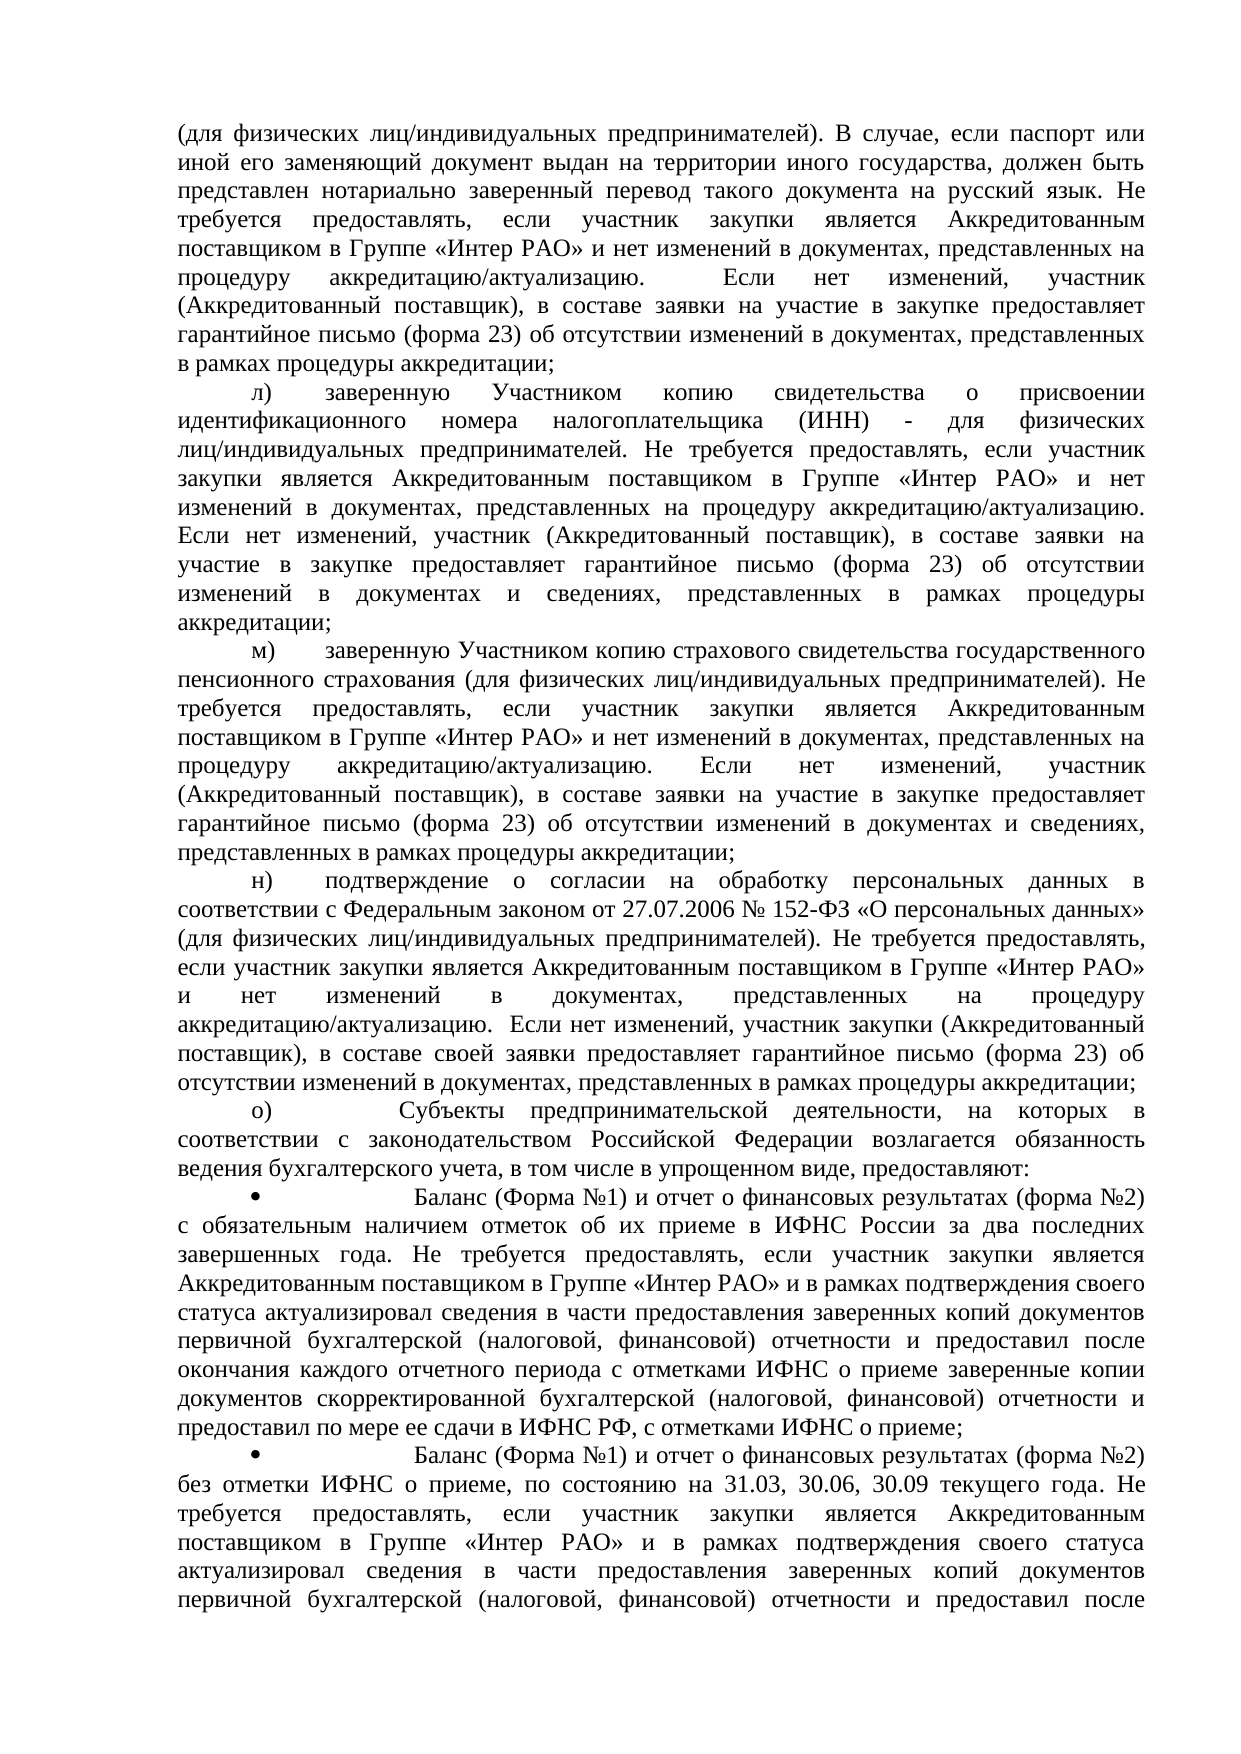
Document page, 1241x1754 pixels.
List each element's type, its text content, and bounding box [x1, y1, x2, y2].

list Баланс (Форма №1) и отчет о финансовых результатах (форма №2) с обязательным наличием отметок об их приеме в ИФНС России за два последних завершенных года. Не требуется предоставлять, если участник закупки является Аккредитованным поставщиком в Группе «Интер РАО» и в рамках подтверждения своего статуса актуализировал сведения в части предоставления заверенных копий документов первичной бухгалтерской (налоговой, финансовой) отчетности и предоставил после окончания каждого отчетного периода с отметками ИФНС о приеме заверенные копии документов скорректированной бухгалтерской (налоговой, финансовой) отчетности и предоставил по мере ее сдачи в ИФНС РФ, с отметками ИФНС о приеме; [177, 1182, 1146, 1441]
list подтверждение о согласии на обработку персональных данных в соответствии с Федеральным законом от 27.07.2006 № 152-ФЗ «О персональных данных» (для физических лиц/индивидуальных предпринимателей). Не требуется предоставлять, если участник закупки является Аккредитованным поставщиком в Группе «Интер РАО» и нет изменений в документах, представленных на процедуру аккредитацию/актуализацию. Если нет изменений, участник закупки (Аккредитованный поставщик), в составе своей заявки предоставляет гарантийное письмо (форма 23) об отсутствии изменений в документах, представленных в рамках процедуры аккредитации; [177, 866, 1146, 1096]
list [177, 118, 1146, 377]
list заверенную Участником копию свидетельства о присвоении идентификационного номера налогоплательщика (ИНН) - для физических лиц/индивидуальных предпринимателей. Не требуется предоставлять, если участник закупки является Аккредитованным поставщиком в Группе «Интер РАО» и нет изменений в документах, представленных на процедуру аккредитацию/актуализацию. Если нет изменений, участник (Аккредитованный поставщик), в составе заявки на участие в закупке предоставляет гарантийное письмо (форма 23) об отсутствии изменений в документах и сведениях, представленных в рамках процедуры аккредитации; [177, 377, 1146, 636]
list заверенную Участником копию страхового свидетельства государственного пенсионного страхования (для физических лиц/индивидуальных предпринимателей). Не требуется предоставлять, если участник закупки является Аккредитованным поставщиком в Группе «Интер РАО» и нет изменений в документах, представленных на процедуру аккредитацию/актуализацию. Если нет изменений, участник (Аккредитованный поставщик), в составе заявки на участие в закупке предоставляет гарантийное письмо (форма 23) об отсутствии изменений в документах и сведениях, представленных в рамках процедуры аккредитации; [177, 636, 1146, 866]
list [177, 1441, 1146, 1613]
list Субъекты предпринимательской деятельности, на которых в соответствии с законодательством Российской Федерации возлагается обязанность ведения бухгалтерского учета, в том числе в упрощенном виде, предоставляют: [177, 1096, 1146, 1182]
